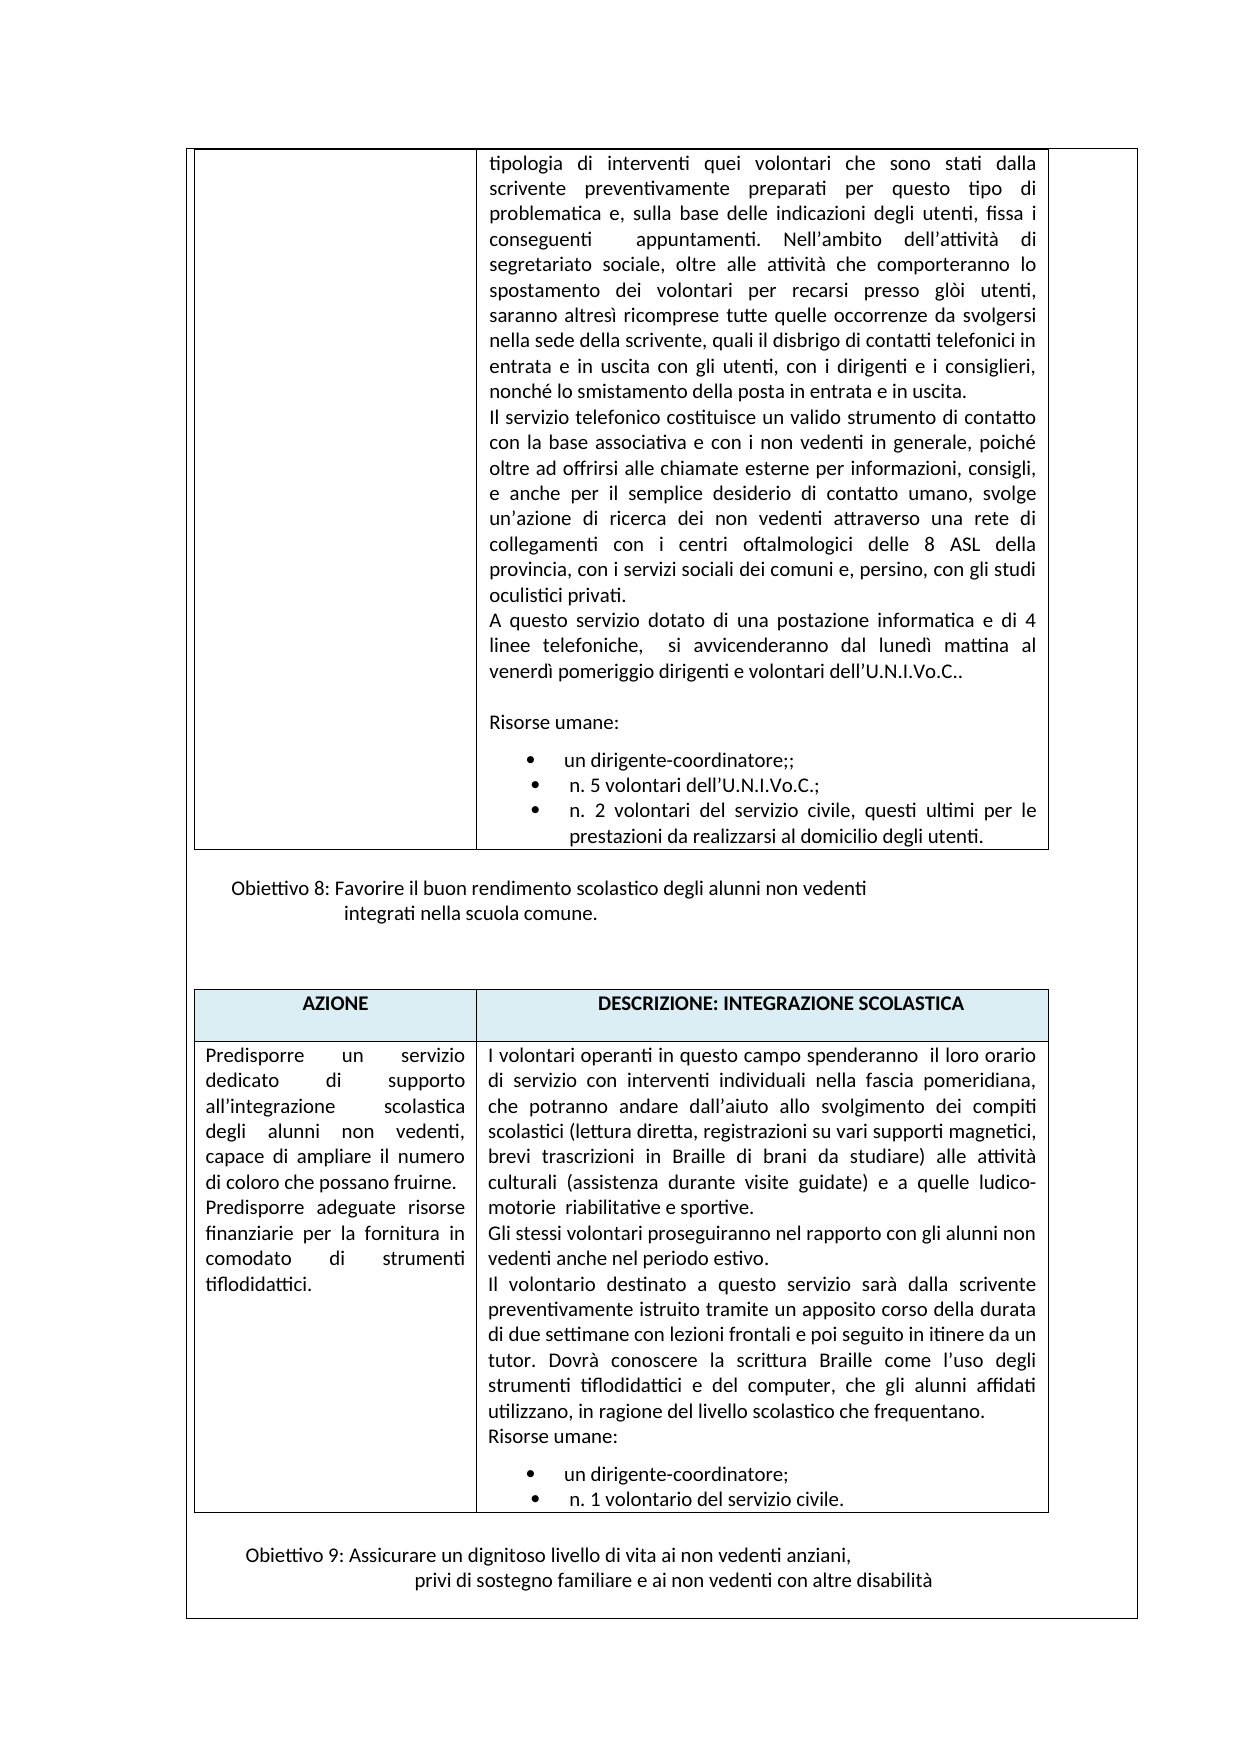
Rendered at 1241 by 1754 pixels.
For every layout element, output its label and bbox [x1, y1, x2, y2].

table_header [187, 149, 1137, 1618]
